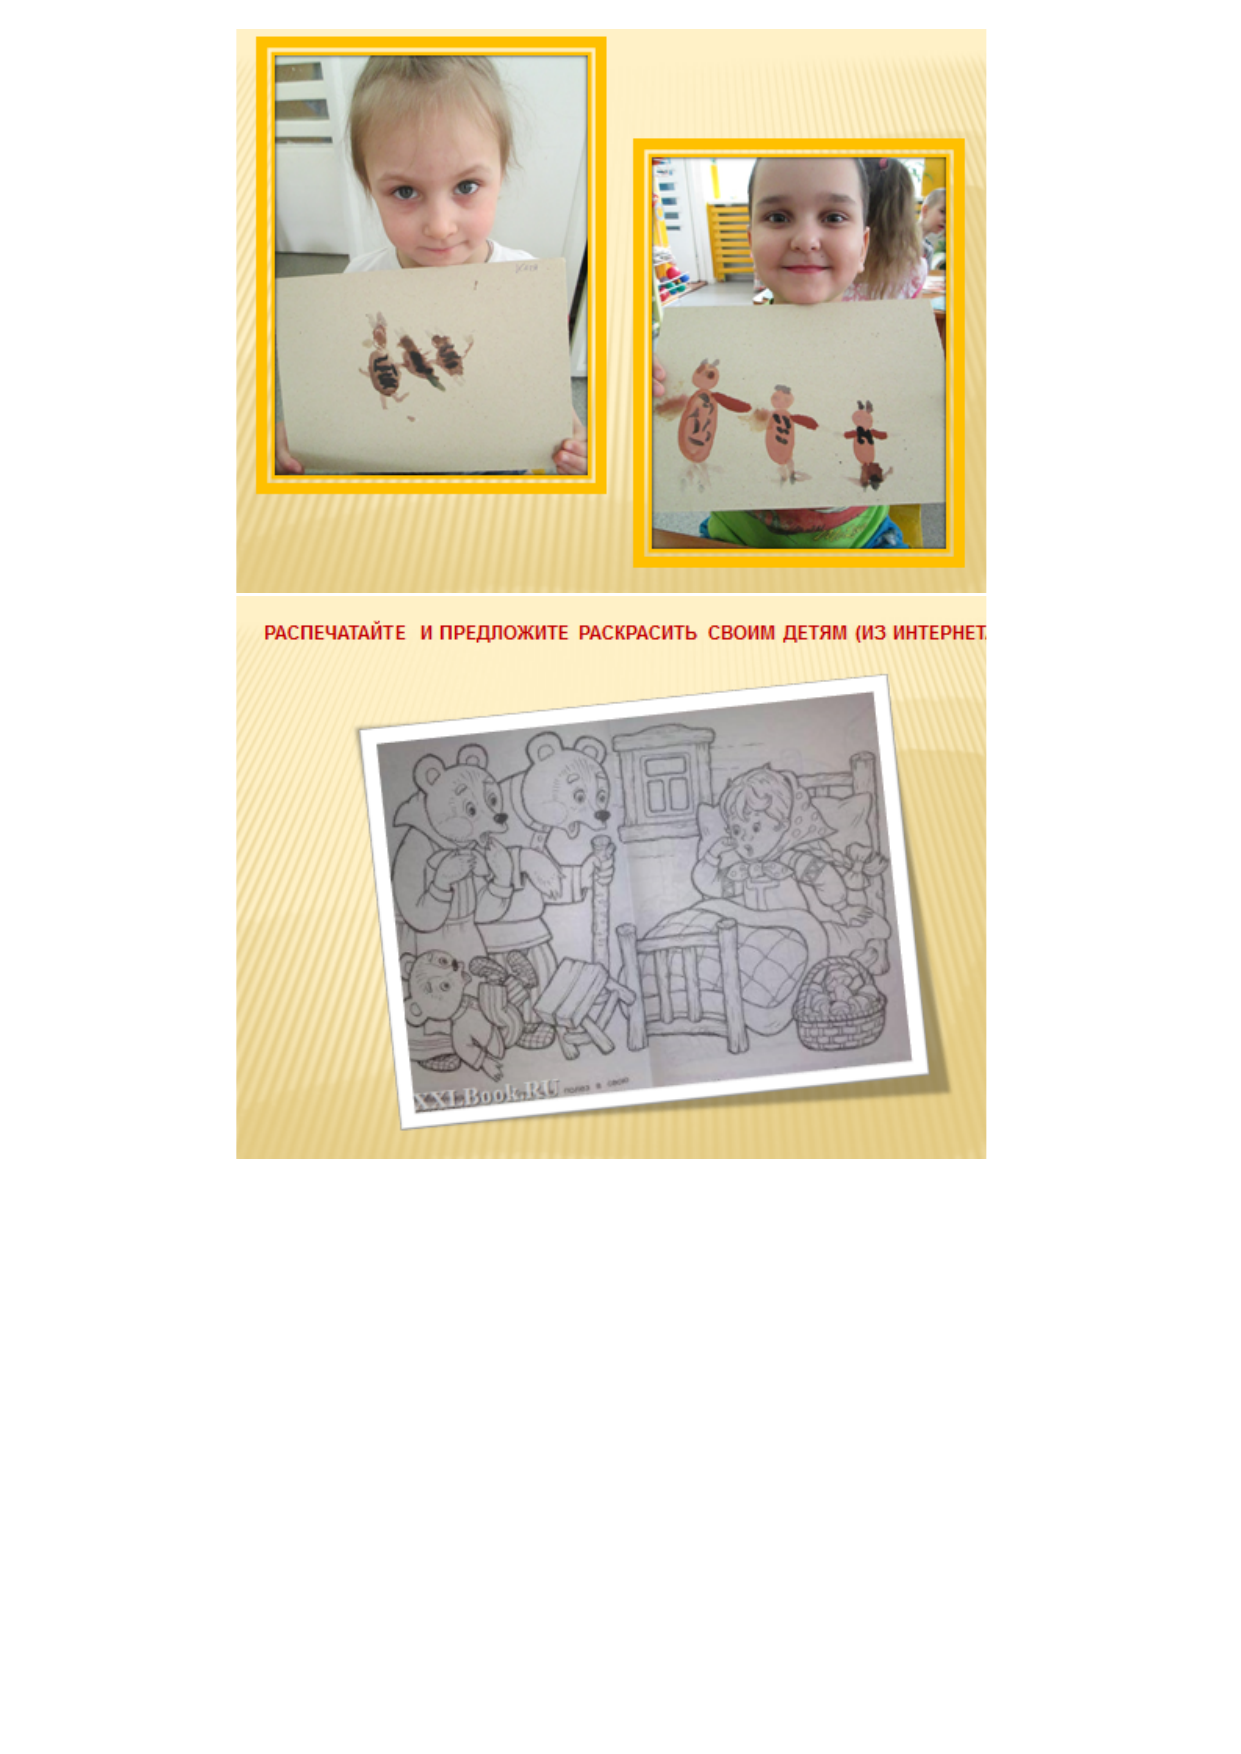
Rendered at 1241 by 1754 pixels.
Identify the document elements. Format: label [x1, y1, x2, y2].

picture [236, 29, 987, 593]
picture [236, 596, 987, 1159]
